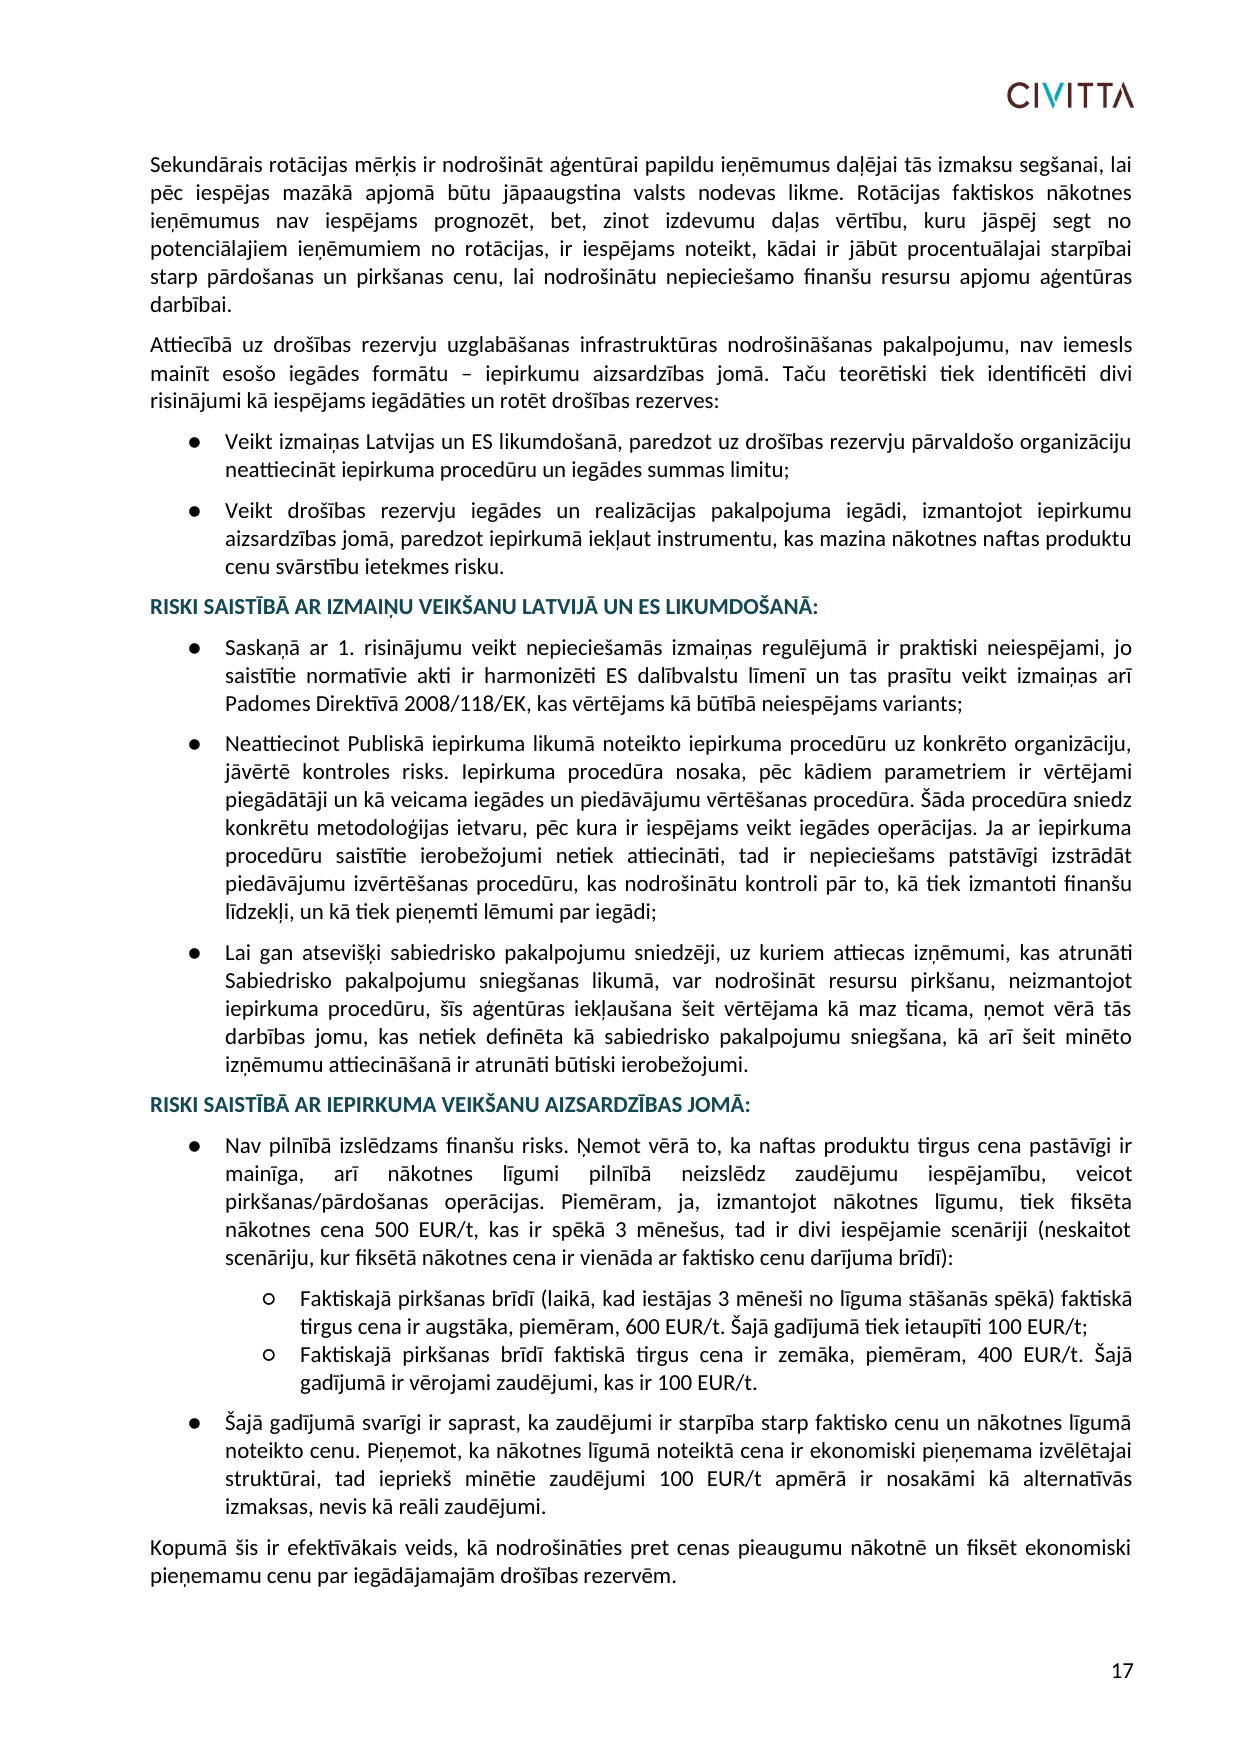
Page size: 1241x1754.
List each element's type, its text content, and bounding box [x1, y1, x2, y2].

text Attiecībā uz drošības rezervju uzglabāšanas infrastruktūras nodrošināšanas pakalpojumu, nav iemesls mainīt esošo iegādes formātu – iepirkumu aizsardzības jomā. Taču teorētiski tiek identificēti divi risinājumi kā iespējams iegādāties un rotēt drošības rezerves: [150, 331, 1134, 415]
list Veikt izmaiņas Latvijas un ES likumdošanā, paredzot uz drošības rezervju pārvaldošo organizāciju neattiecināt iepirkuma procedūru un iegādes summas limitu; [187, 427, 1134, 483]
text Riski saistībā ar izmaiņu veikšanu Latvijā un ES likumdošanā: [150, 592, 1134, 620]
picture [1007, 82, 1134, 109]
text Sekundārais rotācijas mērķis ir nodrošināt aģentūrai papildu ieņēmumus daļējai tās izmaksu segšanai, lai pēc iespējas mazākā apjomā būtu jāpaaugstina valsts nodevas likme. Rotācijas faktiskos nākotnes ieņēmumus nav iespējams prognozēt, bet, zinot izdevumu daļas vērtību, kuru jāspēj segt no potenciālajiem ieņēmumiem no rotācijas, ir iespējams noteikt, kādai ir jābūt procentuālajai starpībai starp pārdošanas un pirkšanas cenu, lai nodrošinātu nepieciešamo finanšu resursu apjomu aģentūras darbībai. [150, 150, 1134, 318]
list Saskaņā ar 1. risinājumu veikt nepieciešamās izmaiņas regulējumā ir praktiski neiespējami, jo saistītie normatīvie akti ir harmonizēti ES dalībvalstu līmenī un tas prasītu veikt izmaiņas arī Padomes Direktīvā 2008/118/EK, kas vērtējams kā būtībā neiespējams variants; [187, 633, 1134, 717]
list Veikt drošības rezervju iegādes un realizācijas pakalpojuma iegādi, izmantojot iepirkumu aizsardzības jomā, paredzot iepirkumā iekļaut instrumentu, kas mazina nākotnes naftas produktu cenu svārstību ietekmes risku. [187, 496, 1134, 580]
list Faktiskajā pirkšanas brīdī faktiskā tirgus cena ir zemāka, piemēram, 400 EUR/t. Šajā gadījumā ir vērojami zaudējumi, kas ir 100 EUR/t. [262, 1340, 1134, 1396]
list Neattiecinot Publiskā iepirkuma likumā noteikto iepirkuma procedūru uz konkrēto organizāciju, jāvērtē kontroles risks. Iepirkuma procedūra nosaka, pēc kādiem parametriem ir vērtējami piegādātāji un kā veicama iegādes un piedāvājumu vērtēšanas procedūra. Šāda procedūra sniedz konkrētu metodoloģijas ietvaru, pēc kura ir iespējams veikt iegādes operācijas. Ja ar iepirkuma procedūru saistītie ierobežojumi netiek attiecināti, tad ir nepieciešams patstāvīgi izstrādāt piedāvājumu izvērtēšanas procedūru, kas nodrošinātu kontroli pār to, kā tiek izmantoti finanšu līdzekļi, un kā tiek pieņemti lēmumi par iegādi; [187, 729, 1134, 926]
list Šajā gadījumā svarīgi ir saprast, ka zaudējumi ir starpība starp faktisko cenu un nākotnes līgumā noteikto cenu. Pieņemot, ka nākotnes līgumā noteiktā cena ir ekonomiski pieņemama izvēlētajai struktūrai, tad iepriekš minētie zaudējumi 100 EUR/t apmērā ir nosakāmi kā alternatīvās izmaksas, nevis kā reāli zaudējumi. [187, 1408, 1134, 1520]
text Kopumā šis ir efektīvākais veids, kā nodrošināties pret cenas pieaugumu nākotnē un fiksēt ekonomiski pieņemamu cenu par iegādājamajām drošības rezervēm. [150, 1533, 1134, 1589]
list Lai gan atsevišķi sabiedrisko pakalpojumu sniedzēji, uz kuriem attiecas izņēmumi, kas atrunāti Sabiedrisko pakalpojumu sniegšanas likumā, var nodrošināt resursu pirkšanu, neizmantojot iepirkuma procedūru, šīs aģentūras iekļaušana šeit vērtējama kā maz ticama, ņemot vērā tās darbības jomu, kas netiek definēta kā sabiedrisko pakalpojumu sniegšana, kā arī šeit minēto izņēmumu attiecināšanā ir atrunāti būtiski ierobežojumi. [187, 938, 1134, 1078]
text Riski saistībā ar iepirkuma veikšanu aizsardzības jomā: [150, 1091, 1134, 1119]
list Faktiskajā pirkšanas brīdī (laikā, kad iestājas 3 mēneši no līguma stāšanās spēkā) faktiskā tirgus cena ir augstāka, piemēram, 600 EUR/t. Šajā gadījumā tiek ietaupīti 100 EUR/t; [262, 1284, 1134, 1340]
list Nav pilnībā izslēdzams finanšu risks. Ņemot vērā to, ka naftas produktu tirgus cena pastāvīgi ir mainīga, arī nākotnes līgumi pilnībā neizslēdz zaudējumu iespējamību, veicot pirkšanas/pārdošanas operācijas. Piemēram, ja, izmantojot nākotnes līgumu, tiek fiksēta nākotnes cena 500 EUR/t, kas ir spēkā 3 mēnešus, tad ir divi iespējamie scenāriji (neskaitot scenāriju, kur fiksētā nākotnes cena ir vienāda ar faktisko cenu darījuma brīdī): [187, 1131, 1134, 1271]
